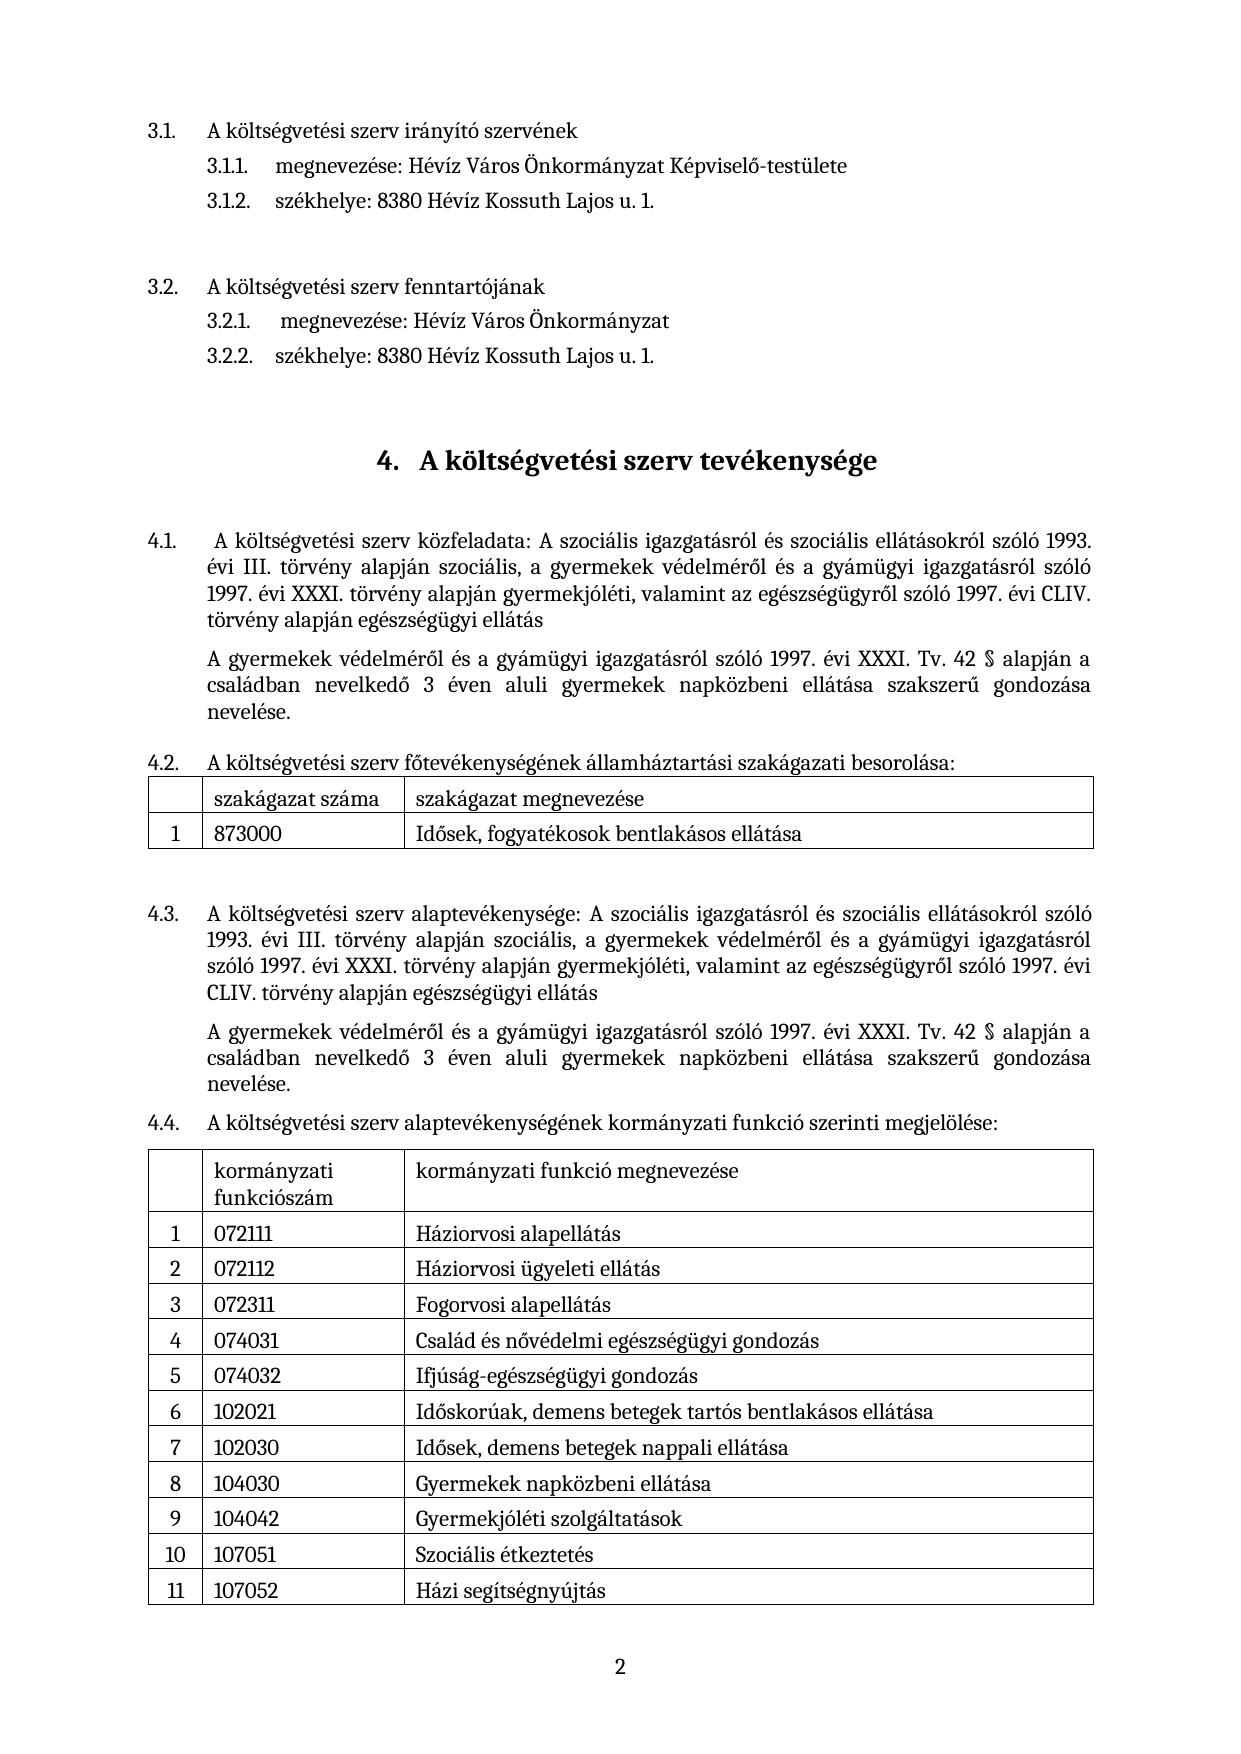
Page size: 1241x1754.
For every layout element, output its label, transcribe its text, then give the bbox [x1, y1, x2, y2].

table_cell 102021 [203, 1391, 404, 1425]
table_cell 2 [149, 1248, 202, 1282]
table_cell 7 [149, 1426, 202, 1461]
table_cell 1 [149, 1212, 202, 1247]
table_cell 072112 [203, 1248, 404, 1282]
list A költségvetési szerv alaptevékenységének kormányzati funkció szerinti megjelölése: [148, 1110, 1092, 1136]
table_cell 8 [149, 1462, 202, 1497]
table_cell Gyermekjóléti szolgáltatások [405, 1498, 1093, 1533]
table_cell Idősek, demens betegek nappali ellátása [405, 1426, 1093, 1461]
table_cell 3 [149, 1284, 202, 1318]
table_header szakágazat megnevezése [405, 777, 1093, 812]
table_cell 104030 [203, 1462, 404, 1497]
text A gyermekek védelméről és a gyámügyi igazgatásról szóló 1997. évi XXXI. Tv. 42 § alapján a családban nevelkedő 3 éven aluli gyermekek napközbeni ellátása szakszerű gondozása nevelése. [207, 1018, 1092, 1098]
list A költségvetési szerv főtevékenységének államháztartási szakágazati besorolása: [148, 750, 1092, 776]
table_cell 072111 [203, 1212, 404, 1247]
table_cell Gyermekek napközbeni ellátása [405, 1462, 1093, 1497]
list megnevezése: Hévíz Város Önkormányzat [207, 308, 1107, 334]
table_cell Időskorúak, demens betegek tartós bentlakásos ellátása [405, 1391, 1093, 1425]
list székhelye: 8380 Hévíz Kossuth Lajos u. 1. [207, 343, 1107, 369]
table_cell 107052 [203, 1569, 404, 1604]
table_cell 11 [149, 1569, 202, 1604]
table_cell Szociális étkeztetés [405, 1534, 1093, 1568]
table_cell 873000 [203, 813, 404, 848]
list A költségvetési szerv alaptevékenysége: A szociális igazgatásról és szociális ellátásokról szóló 1993. évi III. törvény alapján szociális, a gyermekek védelméről és a gyámügyi igazgatásról szóló 1997. évi XXXI. törvény alapján gyermekjóléti, valamint az egészségügyről szóló 1997. évi CLIV. törvény alapján egészségügyi ellátás [148, 901, 1092, 1006]
table_cell Idősek, fogyatékosok bentlakásos ellátása [405, 813, 1093, 848]
table_cell 072311 [203, 1284, 404, 1318]
list székhelye: 8380 Hévíz Kossuth Lajos u. 1. [207, 187, 1107, 214]
list A költségvetési szerv közfeladata: A szociális igazgatásról és szociális ellátásokról szóló 1993. évi III. törvény alapján szociális, a gyermekek védelméről és a gyámügyi igazgatásról szóló 1997. évi XXXI. törvény alapján gyermekjóléti, valamint az egészségügyről szóló 1997. évi CLIV. törvény alapján egészségügyi ellátás [148, 528, 1092, 633]
table_cell 4 [149, 1319, 202, 1354]
table_cell 102030 [203, 1426, 404, 1461]
table_cell 9 [149, 1498, 202, 1533]
table_header [149, 777, 202, 812]
table_cell 104042 [203, 1498, 404, 1533]
table_cell 074032 [203, 1355, 404, 1390]
list A költségvetési szerv fenntartójának [148, 273, 1092, 300]
table_cell 10 [149, 1534, 202, 1568]
list megnevezése: Hévíz Város Önkormányzat Képviselő-testülete [207, 153, 1107, 179]
table_cell Fogorvosi alapellátás [405, 1284, 1093, 1318]
list A költségvetési szerv irányító szervének [148, 118, 1093, 144]
table_header kormányzati funkció megnevezése [405, 1150, 1093, 1211]
list A költségvetési szerv tevékenysége [148, 444, 1107, 478]
table_cell Háziorvosi ügyeleti ellátás [405, 1248, 1093, 1282]
table_cell 074031 [203, 1319, 404, 1354]
table_cell 5 [149, 1355, 202, 1390]
table_header kormányzati funkciószám [203, 1150, 404, 1211]
table_cell 107051 [203, 1534, 404, 1568]
table_cell Család és nővédelmi egészségügyi gondozás [405, 1319, 1093, 1354]
table_header [149, 1150, 202, 1211]
table_header szakágazat száma [203, 777, 404, 812]
text A gyermekek védelméről és a gyámügyi igazgatásról szóló 1997. évi XXXI. Tv. 42 § alapján a családban nevelkedő 3 éven aluli gyermekek napközbeni ellátása szakszerű gondozása nevelése. [207, 646, 1092, 725]
table_cell Háziorvosi alapellátás [405, 1212, 1093, 1247]
table_cell Ifjúság-egészségügyi gondozás [405, 1355, 1093, 1390]
table_cell 6 [149, 1391, 202, 1425]
table_cell 1 [149, 813, 202, 848]
table_cell Házi segítségnyújtás [405, 1569, 1093, 1604]
